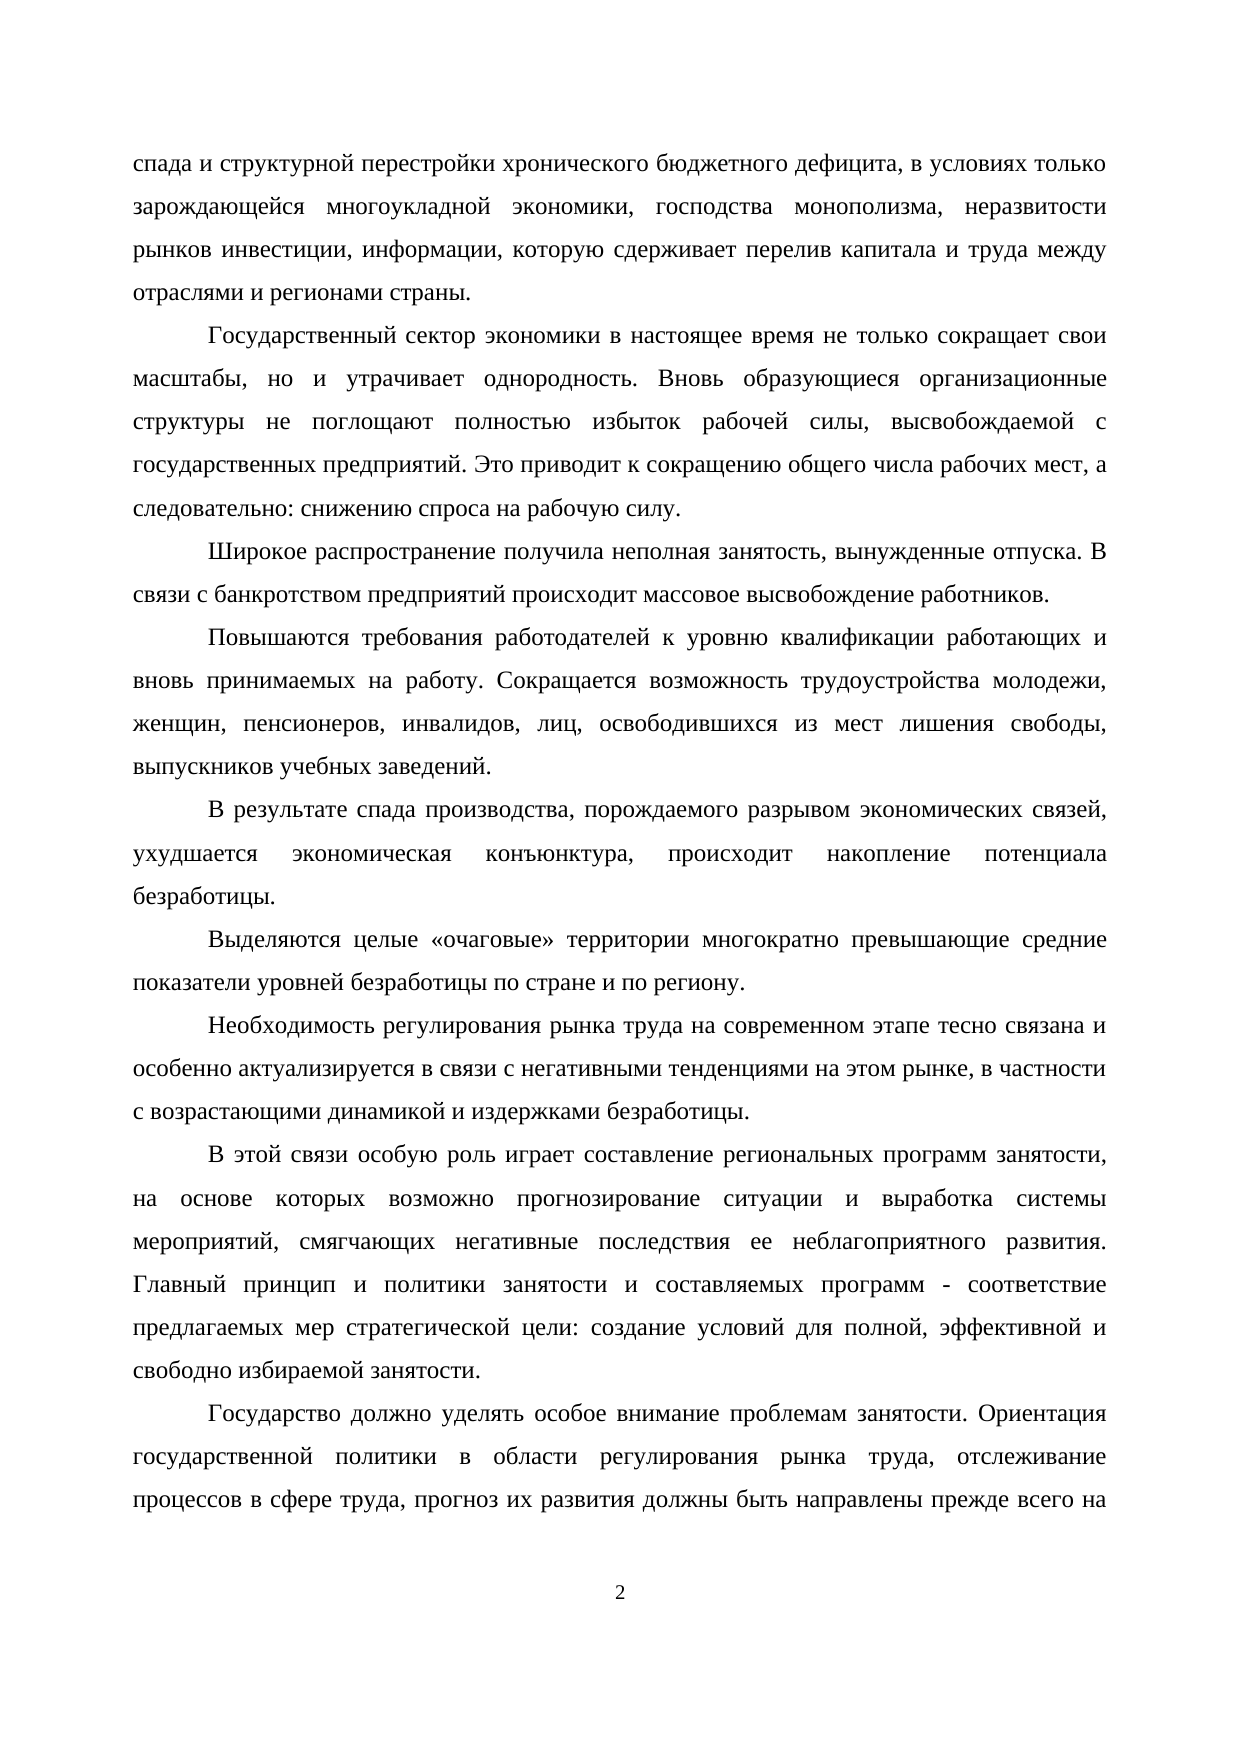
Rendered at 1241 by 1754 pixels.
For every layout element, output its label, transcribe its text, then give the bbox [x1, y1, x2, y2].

text Государственный сектор экономики в настоящее время не только сокращает свои масштабы, но и утрачивает однородность. Вновь образующиеся организационные структуры не поглощают полностью избыток рабочей силы, высвобождаемой с государственных предприятий. Это приводит к сокращению общего числа рабочих мест, а следовательно: снижению спроса на рабочую силу. [133, 320, 1108, 521]
text В результате спада производства, порождаемого разрывом экономических связей, ухудшается экономическая конъюнктура, происходит накопление потенциала безработицы. [133, 794, 1108, 909]
text Необходимость регулирования рынка труда на современном этапе тесно связана и особенно актуализируется в связи с негативными тенденциями на этом рынке, в частности с возрастающими динамикой и издержками безработицы. [133, 1010, 1108, 1125]
text В этой связи особую роль играет составление региональных программ занятости, на основе которых возможно прогнозирование ситуации и выработка системы мероприятий, смягчающих негативные последствия ее неблагоприятного развития. Главный принцип и политики занятости и составляемых программ - соответствие предлагаемых мер стратегической цели: создание условий для полной, эффективной и свободно избираемой занятости. [133, 1139, 1108, 1384]
text Широкое распространение получила неполная занятость, вынужденные отпуска. В связи с банкротством предприятий происходит массовое высвобождение работников. [133, 536, 1108, 608]
text Выделяются целые «очаговые» территории многократно превышающие средние показатели уровней безработицы по стране и по региону. [133, 924, 1108, 996]
text Повышаются требования работодателей к уровню квалификации работающих и вновь принимаемых на работу. Сокращается возможность трудоустройства молодежи, женщин, пенсионеров, инвалидов, лиц, освободившихся из мест лишения свободы, выпускников учебных заведений. [133, 622, 1108, 780]
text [133, 1398, 1108, 1513]
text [133, 148, 1108, 306]
